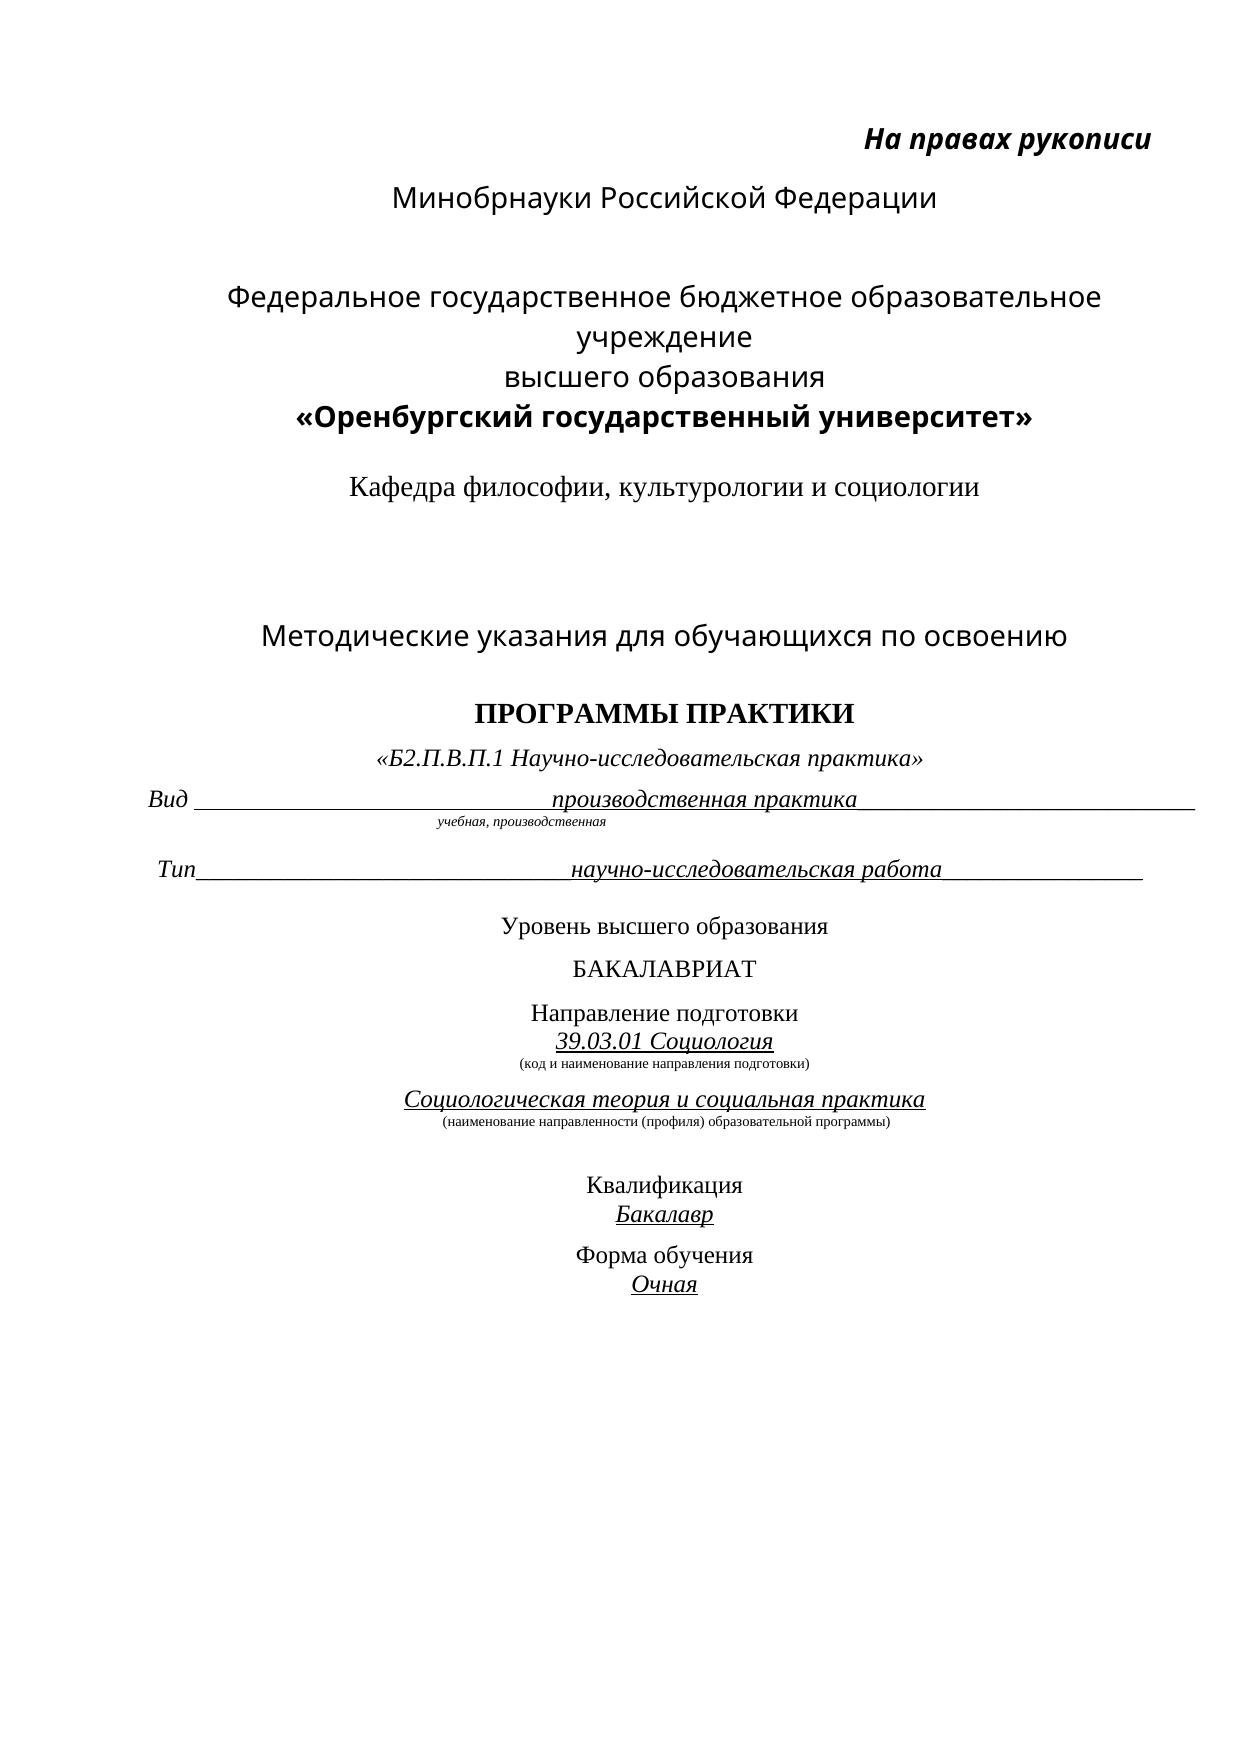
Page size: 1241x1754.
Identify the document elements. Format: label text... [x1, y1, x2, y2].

text Квалификация [177, 1170, 1152, 1199]
text На правах рукописи [177, 118, 1152, 158]
text высшего образования [177, 356, 1152, 396]
text Социологическая теория и социальная практика [177, 1084, 1152, 1113]
text Очная [177, 1269, 1152, 1298]
text 39.03.01 Социология [177, 1026, 1152, 1055]
text «Оренбургский государственный университет» [177, 396, 1152, 436]
text «Б2.П.В.П.1 Научно-исследовательская практика» [148, 743, 1152, 771]
text ПРОГРАММЫ ПРАКТИКИ [177, 697, 1152, 730]
text (наименование направленности (профиля) образовательной программы) [177, 1113, 1152, 1141]
text Бакалавр [177, 1199, 1152, 1228]
text Вид производственная практика___________________________ [148, 784, 1152, 813]
text учебная, производственная [148, 813, 1152, 841]
text Методические указания для обучающихся по освоению [177, 616, 1152, 655]
text Форма обучения [177, 1240, 1152, 1269]
text Федеральное государственное бюджетное образовательное учреждение [177, 277, 1152, 356]
text Кафедра философии, культурологии и социологии [177, 469, 1152, 503]
text Минобрнауки Российской Федерации [177, 178, 1152, 217]
text БАКАЛАВРИАТ [177, 954, 1152, 983]
text Тип______________________________научно-исследовательская работа________________ [148, 854, 1152, 883]
text Уровень высшего образования [177, 911, 1152, 940]
text Направление подготовки [177, 998, 1152, 1026]
text (код и наименование направления подготовки) [177, 1055, 1152, 1084]
